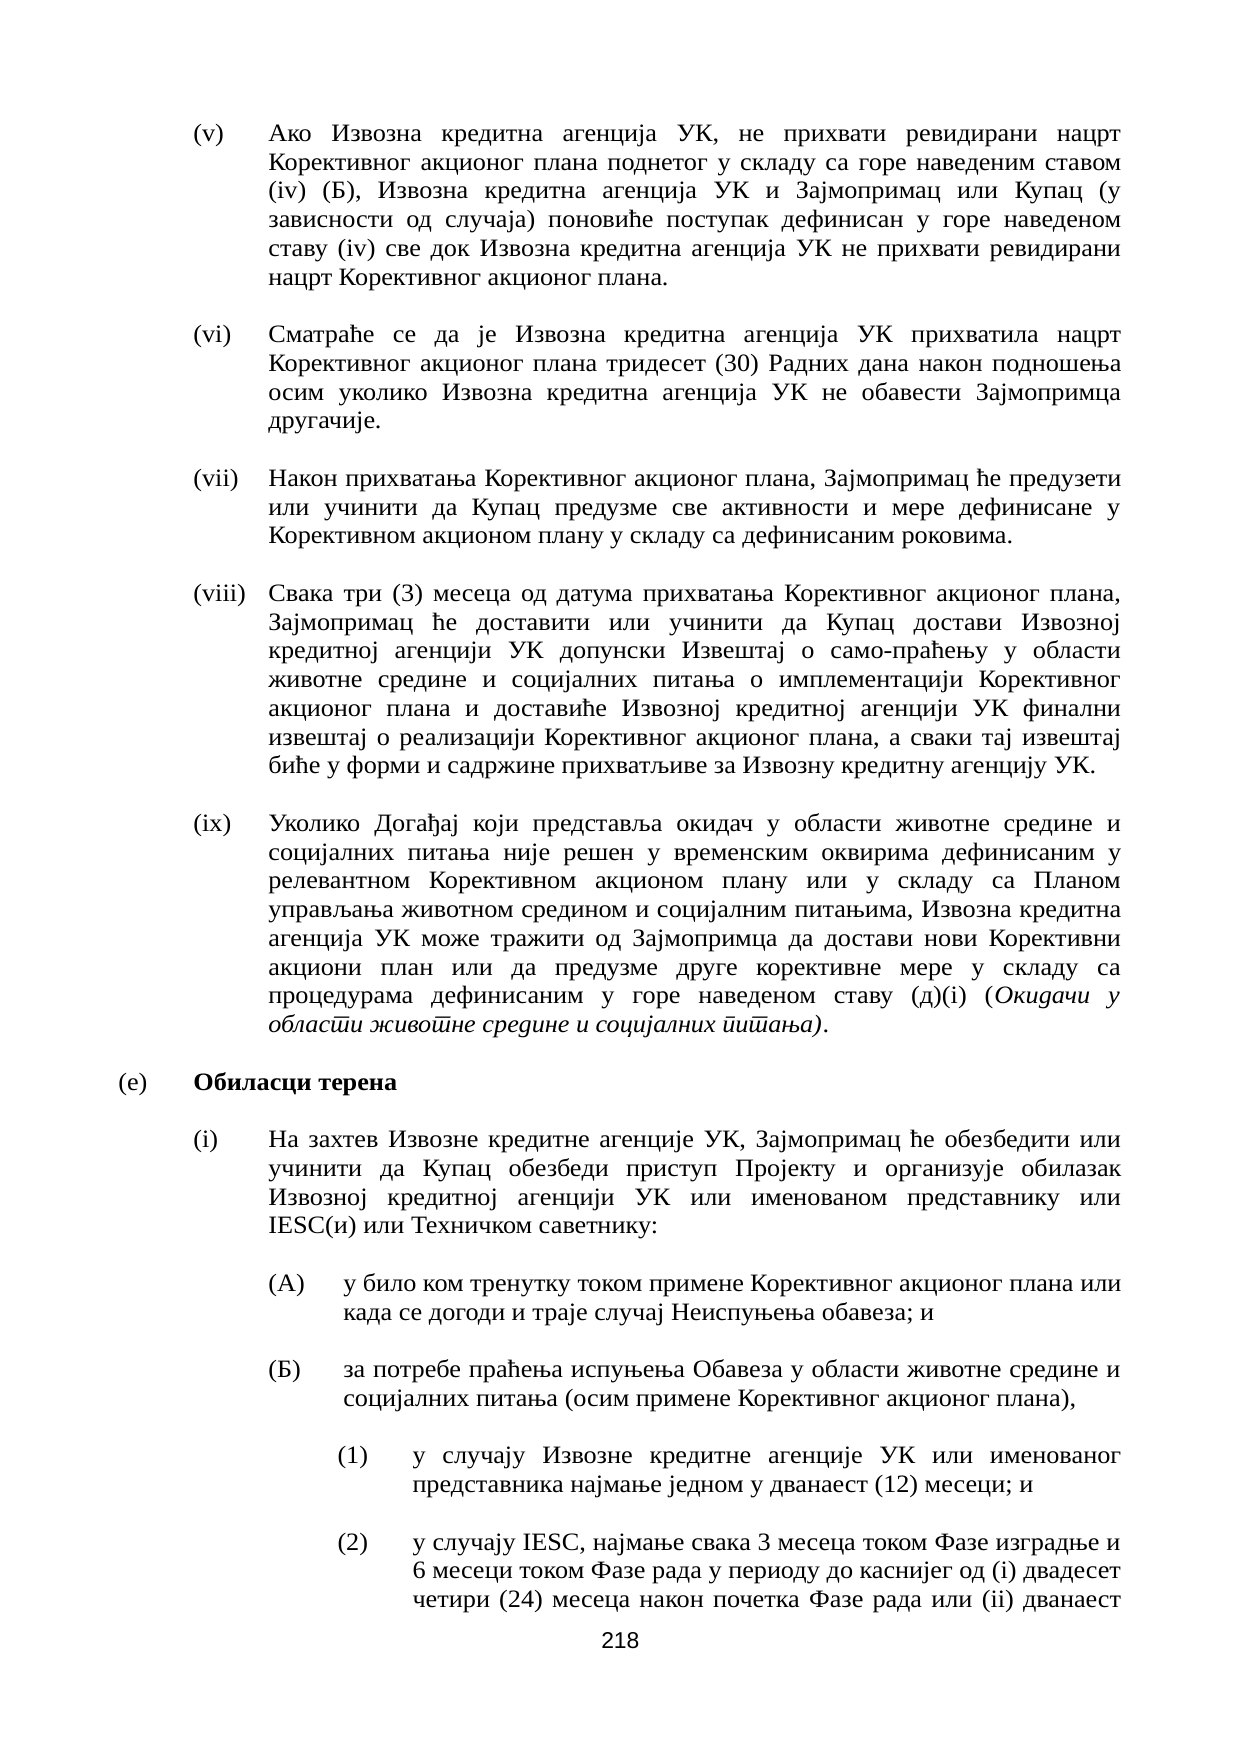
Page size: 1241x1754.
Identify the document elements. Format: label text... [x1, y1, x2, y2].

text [337, 1527, 1122, 1613]
text (v) Ако Извозна кредитна агенција УК, не прихвати ревидирани нацрт Корективног акционог плана поднетог у складу са горе наведеним ставом (iv) (Б), Извозна кредитна агенција УК и Зајмопримац или Купац (у зависности од случаја) поновиће поступак дефинисан у горе наведеном ставу (iv) све док Извозна кредитна агенција УК не прихвати ревидирани нацрт Корективног акционог плана. [193, 118, 1122, 291]
text (viii) Свака три (3) месеца од датума прихватања Корективног акционог плана, Зајмопримац ће доставити или учинити да Купац достави Извозној кредитној агенцији УК допунски Извештај о само-праћењу у области животне средине и социјалних питања о имплементацији Корективног акционог плана и доставиће Извозној кредитној агенцији УК финални извештај о реализацији Корективног акционог плана, а сваки тај извештај биће у форми и садржине прихватљиве за Извозну кредитну агенцију УК. [193, 578, 1122, 779]
text (1) у случају Извозне кредитне агенције УК или именованог представника најмање једном у дванаест (12) месеци; и [337, 1441, 1122, 1498]
text (vi) Сматраће се да је Извозна кредитна агенција УК прихватила нацрт Корективног акционог плана тридесет (30) Радних дана након подношења осим уколико Извозна кредитна агенција УК не обавести Зајмопримца другачије. [193, 319, 1122, 434]
text (е) Обиласци терена [118, 1067, 1122, 1096]
text (vii) Након прихватања Корективног акционог плана, Зајмопримац ће предузети или учинити да Купац предузме све активности и мере дефинисане у Корективном акционом плану у складу са дефинисаним роковима. [193, 463, 1122, 549]
text (i) На захтев Извозне кредитне агенције УК, Зајмопримац ће обезбедити или учинити да Купац обезбеди приступ Пројекту и организује обилазак Извозној кредитној агенцији УК или именованом представнику или IESC(и) или Техничком саветнику: [193, 1124, 1122, 1239]
text (Б) за потребе праћења испуњења Обавеза у области животне средине и социјалних питања (осим примене Корективног акционог плана), [268, 1354, 1122, 1412]
text (A) у било ком тренутку током примене Корективног акционог плана или када се догоди и траје случај Неиспуњења обавеза; и [268, 1268, 1122, 1326]
text (ix) Уколико Догађај који представља окидач у области животне средине и социјалних питања није решен у временским оквирима дефинисаним у релевантном Корективном акционом плану или у складу са Планом управљања животном средином и социјалним питањима, Извозна кредитна агенција УК може тражити од Зајмопримца да достави нови Корективни акциони план или да предузме друге корективне мере у складу са процедурама дефинисаним у горе наведеном ставу (д)(i) (Окидачи у области животне средине и социјалних питања). [193, 808, 1122, 1038]
